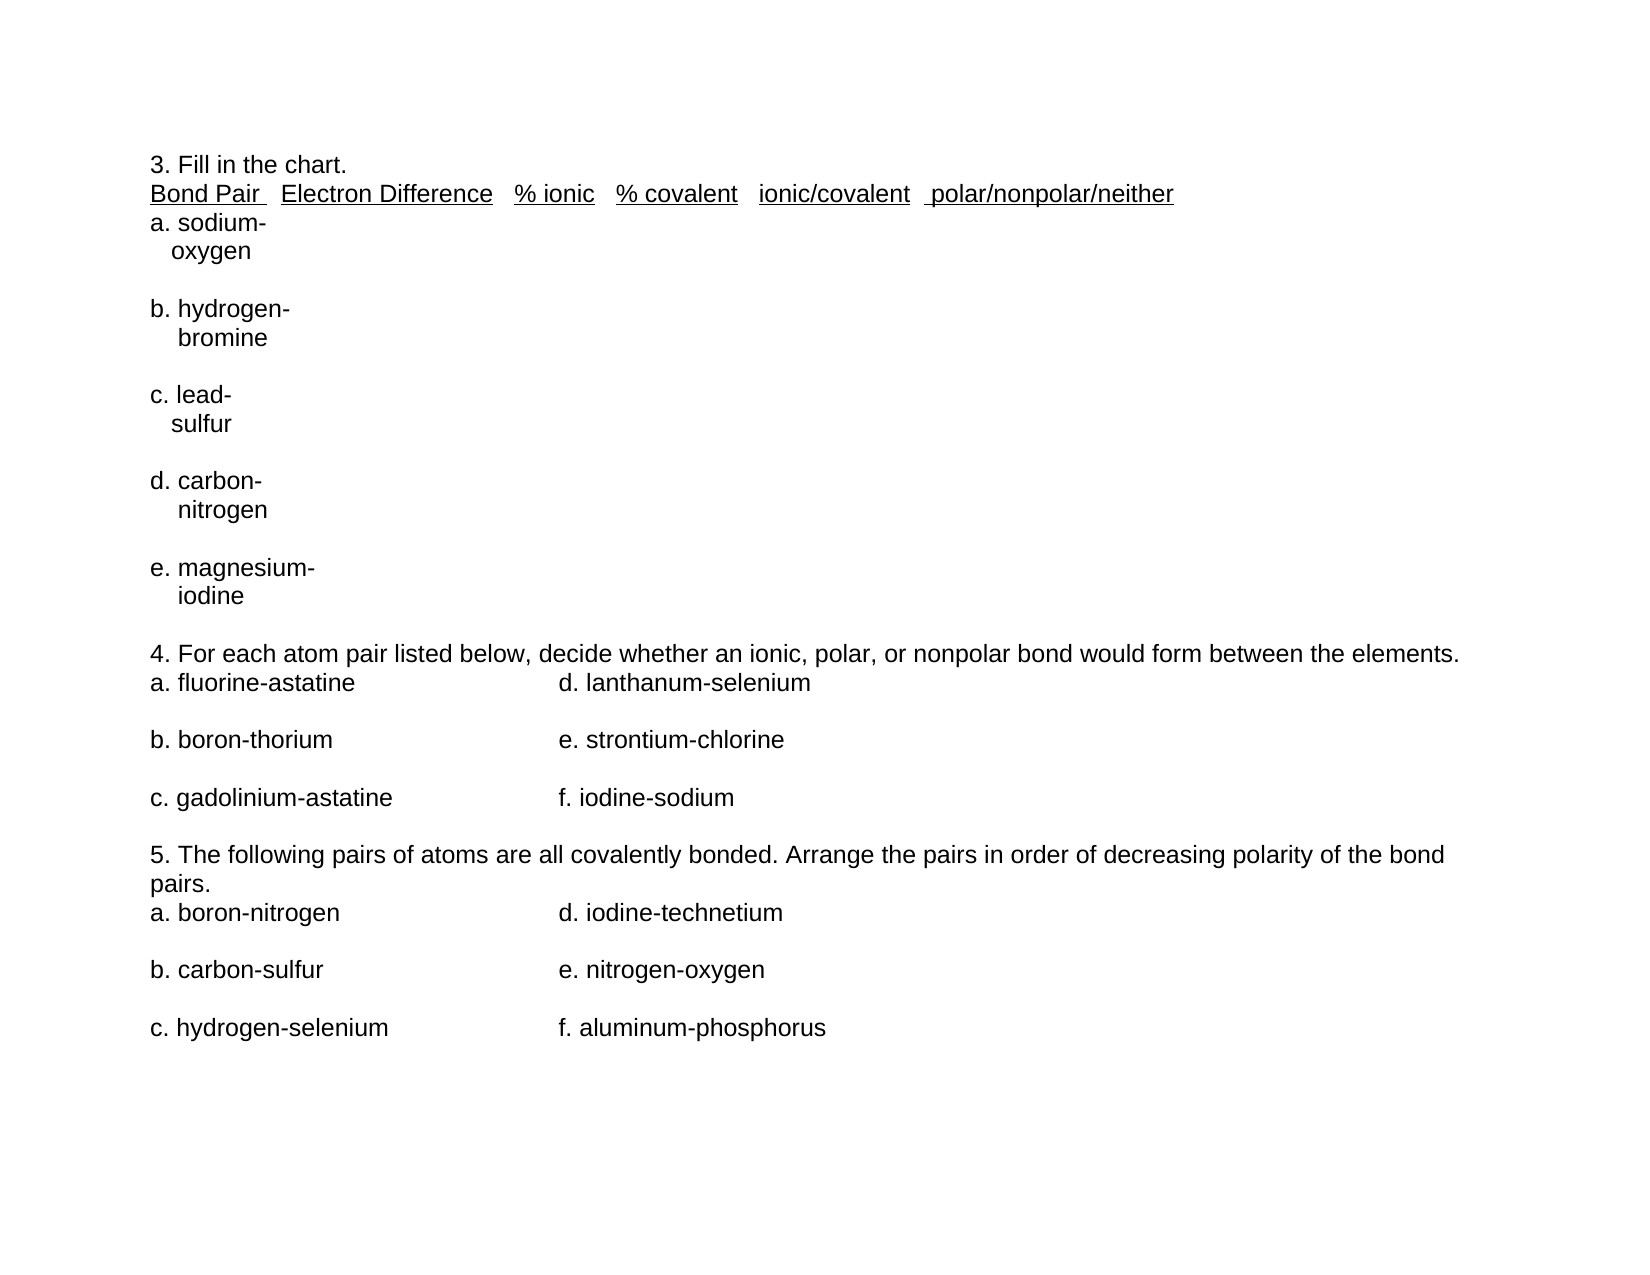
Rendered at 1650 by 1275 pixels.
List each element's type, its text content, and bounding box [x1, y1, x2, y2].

text a. boron-nitrogen d. iodine-technetium [150, 897, 1500, 926]
text b. boron-thorium e. strontium-chlorine [150, 725, 1500, 754]
text sulfur [150, 409, 1500, 437]
text oxygen [150, 236, 1500, 265]
text e. magnesium- [150, 552, 1500, 581]
text a. fluorine-astatine d. lanthanum-selenium [150, 667, 1500, 696]
text b. hydrogen- [150, 294, 1500, 322]
text 5. The following pairs of atoms are all covalently bonded. Arrange the pairs in order of decreasing polarity of the bond pairs. [150, 840, 1500, 897]
text c. hydrogen-selenium f. aluminum-phosphorus [150, 1012, 1500, 1041]
text a. sodium- [150, 207, 1500, 236]
text bromine [150, 322, 1500, 351]
text Bond Pair Electron Difference % ionic % covalent ionic/covalent polar/nonpolar/neither [150, 179, 1500, 207]
text b. carbon-sulfur e. nitrogen-oxygen [150, 955, 1500, 984]
text c. gadolinium-astatine f. iodine-sodium [150, 782, 1500, 811]
text 3. Fill in the chart. [150, 150, 1500, 179]
text nitrogen [150, 495, 1500, 524]
text c. lead- [150, 380, 1500, 409]
text 4. For each atom pair listed below, decide whether an ionic, polar, or nonpolar bond would form between the elements. [150, 639, 1500, 667]
text d. carbon- [150, 466, 1500, 495]
text iodine [150, 581, 1500, 610]
